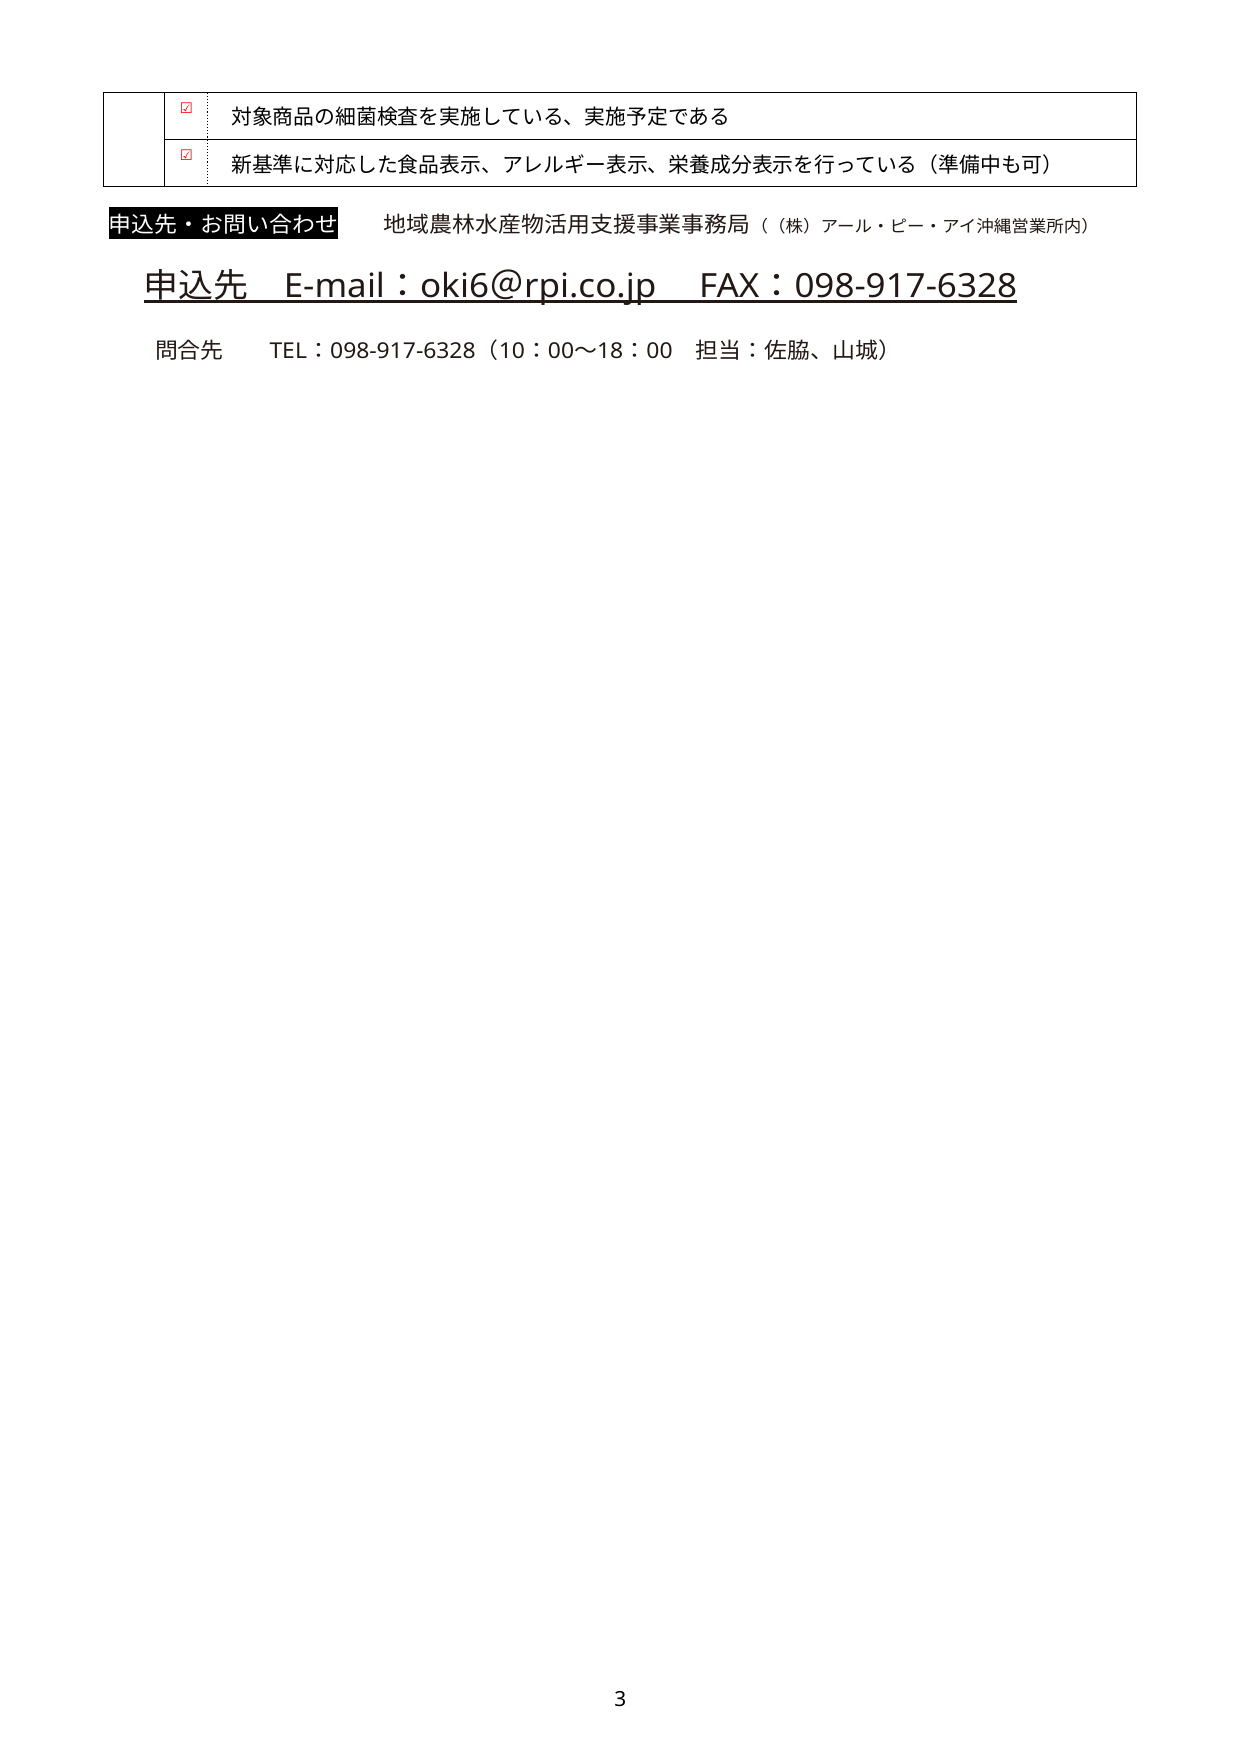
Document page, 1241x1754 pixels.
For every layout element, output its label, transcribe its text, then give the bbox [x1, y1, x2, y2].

text 申込先 E-mail：oki6＠rpi.co.jp FAX：098-917-6328 [109, 253, 1152, 313]
text 問合先 TEL：098-917-6328（10：00～18：00 担当：佐脇、山城） [109, 319, 927, 379]
table_cell 対象商品の細菌検査を実施している、実施予定である [208, 93, 1136, 139]
table_cell 新基準に対応した食品表示、アレルギー表示、栄養成分表示を行っている（準備中も可） [208, 140, 1136, 186]
text 申込先・お問い合わせ 地域農林水産物活用支援事業事務局（（株）アール・ピー・アイ沖縄営業所内） [109, 193, 1152, 253]
table_cell [165, 140, 208, 186]
table_cell [165, 93, 208, 139]
